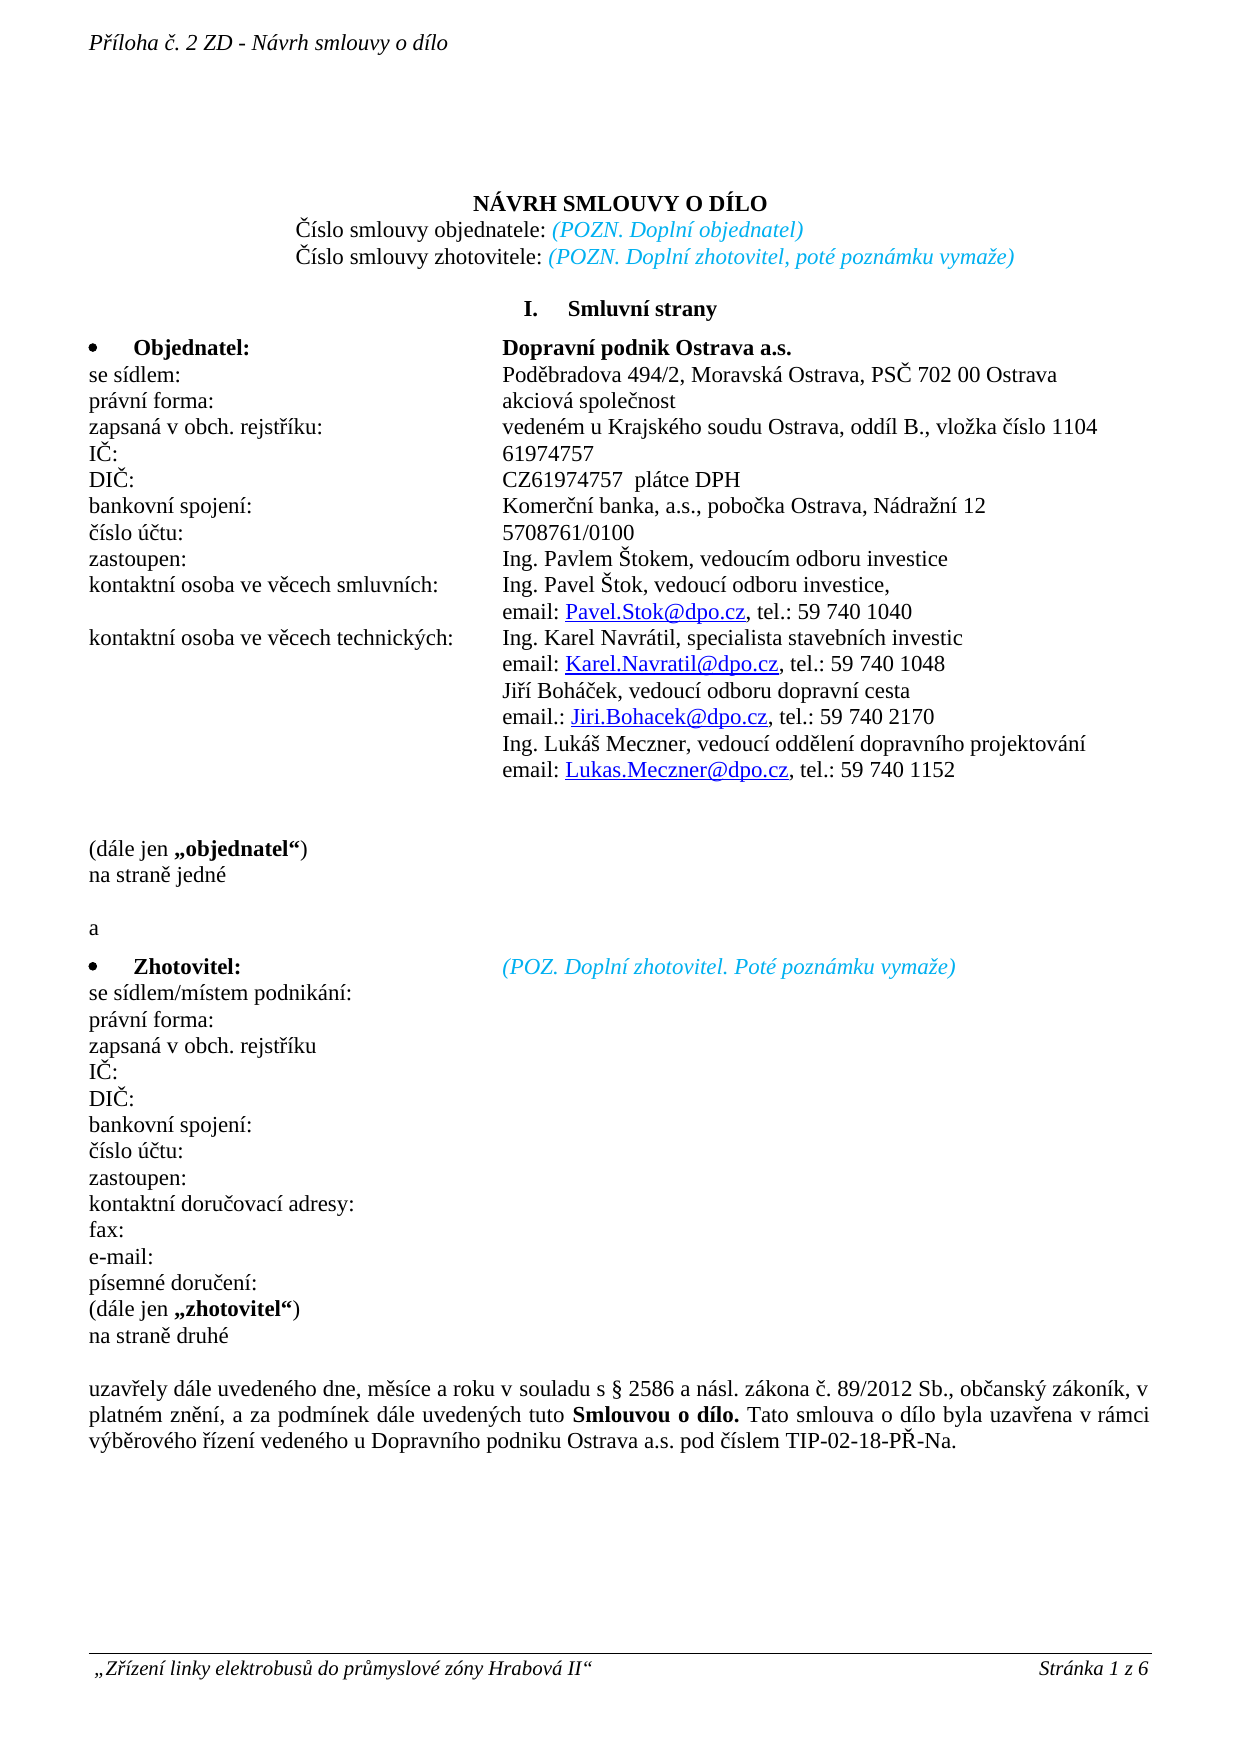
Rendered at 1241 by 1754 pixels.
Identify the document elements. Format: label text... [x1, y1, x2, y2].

text Číslo smlouvy zhotovitele: (POZN. Doplní zhotovitel, poté poznámku vymaže) [89, 243, 1152, 269]
text kontaktní doručovací adresy: [89, 1190, 1149, 1216]
text (dále jen „zhotovitel“) [89, 1296, 1149, 1322]
text bankovní spojení: [89, 1111, 1149, 1137]
text právní forma: [89, 1006, 1149, 1032]
text zapsaná v obch. rejstříku [89, 1032, 1149, 1058]
text email.: Jiri.Bohacek@dpo.cz, tel.: 59 740 2170 [502, 703, 1149, 729]
text na straně druhé [89, 1322, 1149, 1348]
text bankovní spojení: Komerční banka, a.s., pobočka Ostrava, Nádražní 12 [89, 492, 1149, 519]
text na straně jedné [89, 861, 1149, 888]
text zastoupen: Ing. Pavlem Štokem, vedoucím odboru investice [89, 545, 1149, 571]
text e-mail: [89, 1243, 1149, 1269]
text a [89, 914, 1149, 940]
list Smluvní strany [89, 295, 1152, 322]
text IČ: [89, 1058, 1149, 1085]
text číslo účtu: 5708761/0100 [89, 519, 1149, 545]
text zapsaná v obch. rejstříku: vedeném u Krajského soudu Ostrava, oddíl B., vložka číslo 1104 [89, 413, 1149, 440]
text kontaktní osoba ve věcech technických: Ing. Karel Navrátil, specialista stavebních investic [89, 624, 1149, 651]
text písemné doručení: [89, 1269, 1149, 1296]
text IČ: 61974757 [89, 440, 1149, 466]
text číslo účtu: [89, 1137, 1149, 1164]
text email: Lukas.Meczner@dpo.cz, tel.: 59 740 1152 [502, 756, 1149, 782]
text právní forma: akciová společnost [89, 387, 1149, 413]
text DIČ: CZ61974757 plátce DPH [89, 466, 1149, 492]
text NÁVRH SMLOUVY O DÍLO [89, 190, 1152, 216]
text email: Karel.Navratil@dpo.cz, tel.: 59 740 1048 [502, 651, 1149, 677]
text DIČ: [89, 1085, 1149, 1111]
text se sídlem: Poděbradova 494/2, Moravská Ostrava, PSČ 702 00 Ostrava [89, 361, 1149, 387]
text (dále jen „objednatel“) [89, 835, 1149, 861]
text Číslo smlouvy objednatele: (POZN. Doplní objednatel) [89, 216, 1149, 243]
text zastoupen: [89, 1164, 1149, 1190]
text kontaktní osoba ve věcech smluvních: Ing. Pavel Štok, vedoucí odboru investice, [89, 571, 1149, 598]
text se sídlem/místem podnikání: [89, 979, 1149, 1006]
list Zhotovitel: (POZ. Doplní zhotovitel. Poté poznámku vymaže) [89, 953, 1149, 979]
text Ing. Lukáš Meczner, vedoucí oddělení dopravního projektování [89, 729, 1149, 756]
text uzavřely dále uvedeného dne, měsíce a roku v souladu s § 2586 a násl. zákona č. 89/2012 Sb., občanský zákoník, v platném znění, a za podmínek dále uvedených tuto Smlouvou o dílo. Tato smlouva o dílo byla uzavřena v rámci výběrového řízení vedeného u Dopravního podniku Ostrava a.s. pod číslem TIP-02-18-PŘ-Na. [89, 1374, 1149, 1454]
text fax: [89, 1216, 1149, 1243]
text email: Pavel.Stok@dpo.cz, tel.: 59 740 1040 [89, 598, 1149, 624]
list Objednatel: Dopravní podnik Ostrava a.s. [89, 334, 1149, 361]
text Jiří Boháček, vedoucí odboru dopravní cesta [502, 677, 1149, 703]
